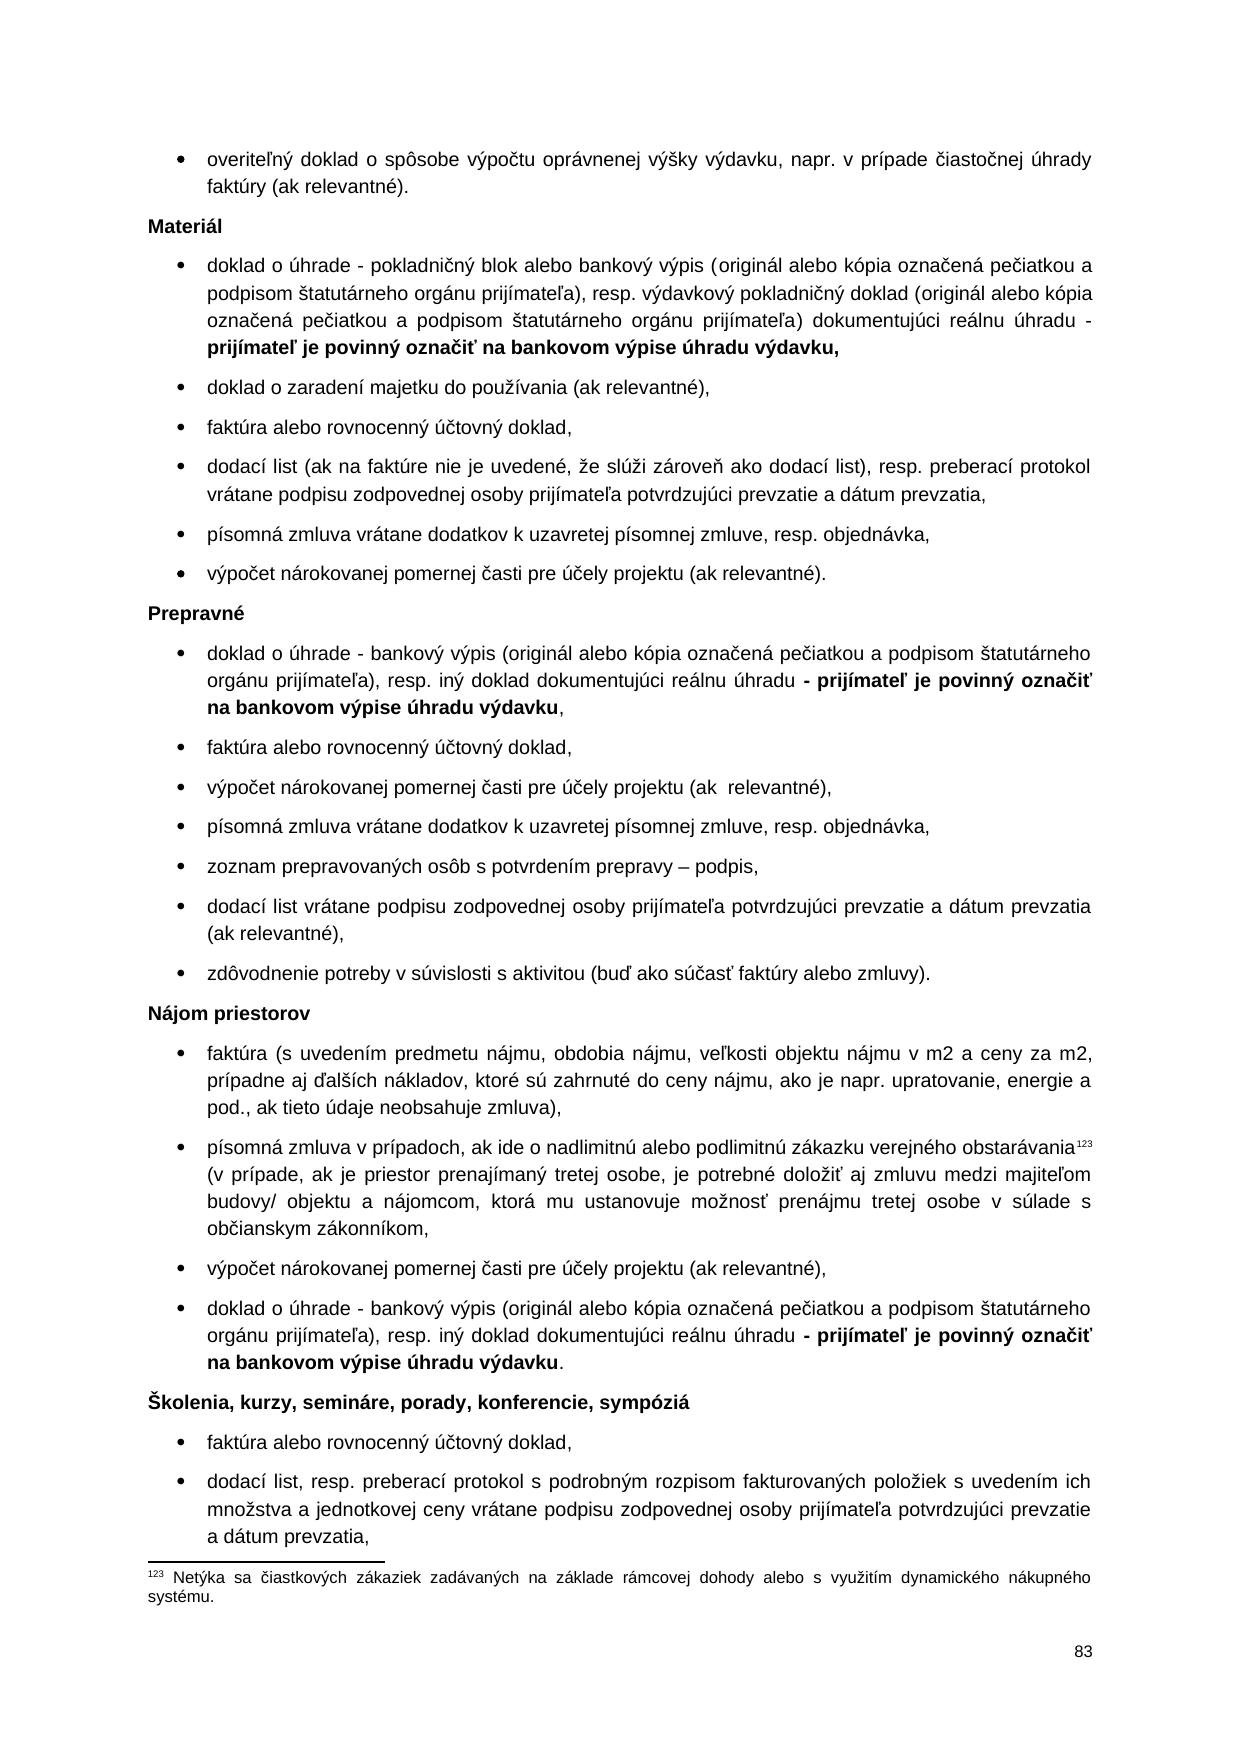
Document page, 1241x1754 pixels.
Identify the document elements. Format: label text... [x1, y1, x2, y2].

list výpočet nárokovanej pomernej časti pre účely projektu (ak relevantné), [177, 776, 1092, 798]
list faktúra (s uvedením predmetu nájmu, obdobia nájmu, veľkosti objektu nájmu v m2 a ceny za m2, prípadne aj ďalších nákladov, ktoré sú zahrnuté do ceny nájmu, ako je napr. upratovanie, energie a pod., ak tieto údaje neobsahuje zmluva), [177, 1041, 1092, 1119]
list faktúra alebo rovnocenný účtovný doklad, [177, 416, 1092, 438]
list zdôvodnenie potreby v súvislosti s aktivitou (buď ako súčasť faktúry alebo zmluvy). [177, 962, 1092, 985]
list písomná zmluva v prípadoch, ak ide o nadlimitnú alebo podlimitnú zákazku verejného obstarávania (v prípade, ak je priestor prenajímaný tretej osobe, je potrebné doložiť aj zmluvu medzi majiteľom budovy/ objektu a nájomcom, ktorá mu ustanovuje možnosť prenájmu tretej osobe v súlade s občianskym zákonníkom, [177, 1136, 1092, 1240]
list výpočet nárokovanej pomernej časti pre účely projektu (ak relevantné). [177, 562, 1092, 585]
list dodací list vrátane podpisu zodpovednej osoby prijímateľa potvrdzujúci prevzatie a dátum prevzatia (ak relevantné), [177, 895, 1092, 945]
list dodací list (ak na faktúre nie je uvedené, že slúži zároveň ako dodací list), resp. preberací protokol vrátane podpisu zodpovednej osoby prijímateľa potvrdzujúci prevzatie a dátum prevzatia, [177, 455, 1092, 505]
list výpočet nárokovanej pomernej časti pre účely projektu (ak relevantné), [177, 1257, 1092, 1280]
text Prepravné [148, 602, 1092, 625]
list písomná zmluva vrátane dodatkov k uzavretej písomnej zmluve, resp. objednávka, [177, 815, 1092, 838]
text Nájom priestorov [148, 1002, 1092, 1024]
text Materiál [148, 215, 1092, 237]
list doklad o zaradení majetku do používania (ak relevantné), [177, 376, 1092, 398]
list zoznam prepravovaných osôb s potvrdením prepravy – podpis, [177, 855, 1092, 878]
list dodací list, resp. preberací protokol s podrobným rozpisom fakturovaných položiek s uvedením ich množstva a jednotkovej ceny vrátane podpisu zodpovednej osoby prijímateľa potvrdzujúci prevzatie a dátum prevzatia, [177, 1470, 1092, 1548]
list písomná zmluva vrátane dodatkov k uzavretej písomnej zmluve, resp. objednávka, [177, 522, 1092, 545]
list doklad o úhrade - bankový výpis (originál alebo kópia označená pečiatkou a podpisom štatutárneho orgánu prijímateľa), resp. iný doklad dokumentujúci reálnu úhradu - prijímateľ je povinný označiť na bankovom výpise úhradu výdavku. [177, 1297, 1092, 1374]
list faktúra alebo rovnocenný účtovný doklad, [177, 1431, 1092, 1453]
list overiteľný doklad o spôsobe výpočtu oprávnenej výšky výdavku, napr. v prípade čiastočnej úhrady faktúry (ak relevantné). [177, 148, 1092, 198]
list doklad o úhrade - bankový výpis (originál alebo kópia označená pečiatkou a podpisom štatutárneho orgánu prijímateľa), resp. iný doklad dokumentujúci reálnu úhradu - prijímateľ je povinný označiť na bankovom výpise úhradu výdavku, [177, 642, 1092, 719]
list faktúra alebo rovnocenný účtovný doklad, [177, 736, 1092, 759]
text Školenia, kurzy, semináre, porady, konferencie, sympóziá [148, 1391, 1092, 1414]
list doklad o úhrade - pokladničný blok alebo bankový výpis (originál alebo kópia označená pečiatkou a podpisom štatutárneho orgánu prijímateľa), resp. výdavkový pokladničný doklad (originál alebo kópia označená pečiatkou a podpisom štatutárneho orgánu prijímateľa) dokumentujúci reálnu úhradu - prijímateľ je povinný označiť na bankovom výpise úhradu výdavku, [177, 254, 1092, 359]
